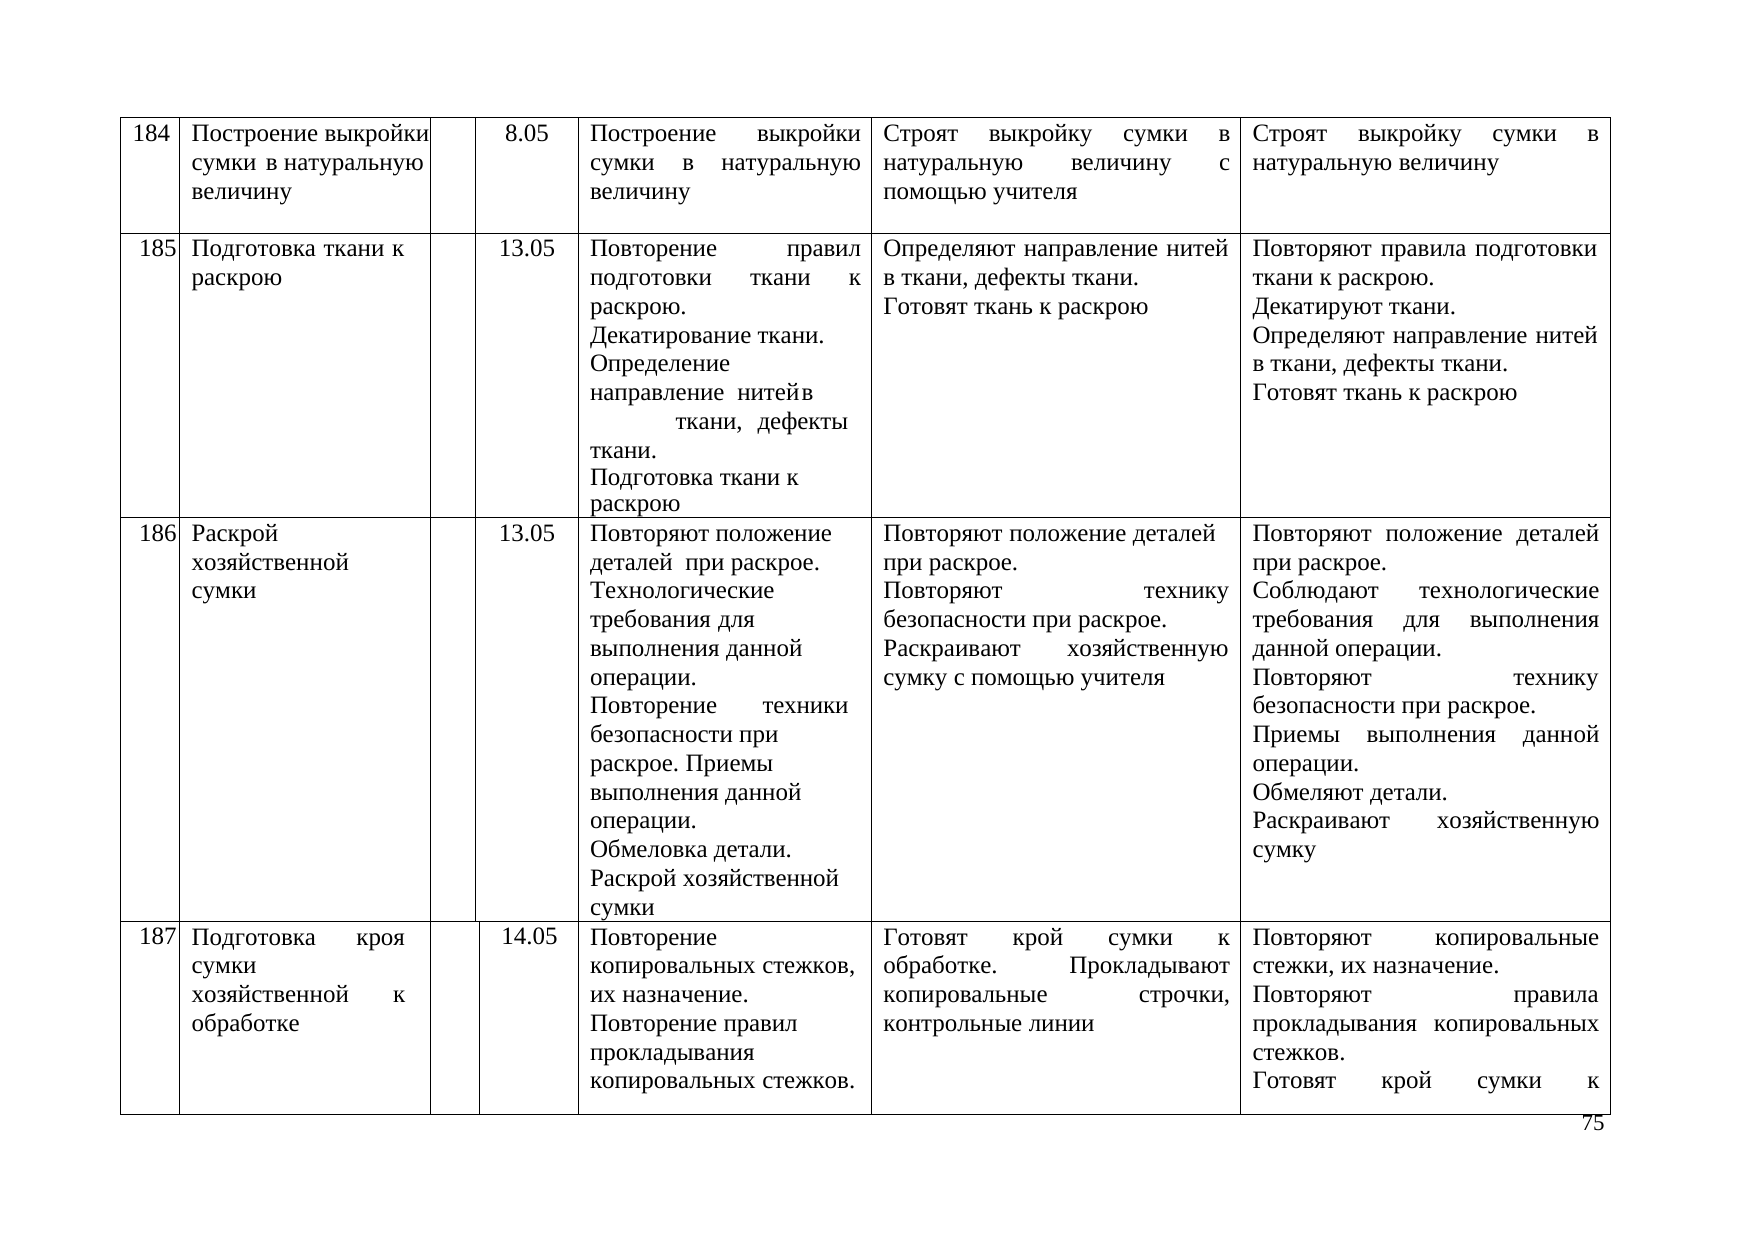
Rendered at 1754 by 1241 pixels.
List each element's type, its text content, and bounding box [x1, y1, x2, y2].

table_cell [180, 922, 430, 1114]
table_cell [872, 922, 1240, 1114]
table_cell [1241, 922, 1610, 1114]
table_cell 13.05 [476, 234, 578, 517]
table_cell 13.05 [476, 518, 578, 921]
table_header 8.05 [476, 118, 578, 232]
table_cell 185 [121, 234, 179, 517]
table_cell Раскрой хозяйственной сумки [180, 518, 430, 921]
table_cell 186 [121, 518, 179, 921]
table_cell [431, 518, 475, 921]
table_cell Повторяют правила подготовки ткани к раскрою. Декатируют ткани. Определяют направление нитей в ткани, дефекты ткани. Готовят ткань к раскрою [1241, 234, 1610, 517]
table_cell Повторяют положение деталей при раскрое. Соблюдают технологические требования для выполнения данной операции. Повторяют технику безопасности при раскрое. Приемы выполнения данной операции. Обмеляют детали. Раскраивают хозяйственную сумку [1241, 518, 1610, 921]
table_header Построение выкройки сумки в натуральную величину [180, 118, 430, 232]
table_header Строят выкройку сумки в натуральную величину [1241, 118, 1610, 232]
table_header Построение выкройки сумки в натуральную величину [579, 118, 871, 232]
table_cell 14.05 [480, 922, 578, 1114]
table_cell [579, 922, 871, 1114]
table_cell [431, 922, 479, 1114]
table_cell Повторяют положение деталей при раскрое. Технологические требования для выполнения данной операции. Повторение техники безопасности при раскрое. Приемы выполнения данной операции. Обмеловка детали. Раскрой хозяйственной сумки [579, 518, 871, 921]
table_cell Повторение правил подготовки ткани к раскрою. Декатирование ткани. Определение направление нитей в ткани, дефекты ткани. Подготовка ткани к раскрою [579, 234, 871, 517]
table_header [431, 118, 475, 232]
table_header 184 [121, 118, 179, 232]
table_cell [431, 234, 475, 517]
table_cell Определяют направление нитей в ткани, дефекты ткани. Готовят ткань к раскрою [872, 234, 1240, 517]
table_cell Повторяют положение деталей при раскрое. Повторяют технику безопасности при раскрое. Раскраивают хозяйственную сумку с помощью учителя [872, 518, 1240, 921]
table_header Строят выкройку сумки в натуральную величину с помощью учителя [872, 118, 1240, 232]
table_cell 187 [121, 922, 179, 1114]
table_cell Подготовка ткани к раскрою [180, 234, 430, 517]
